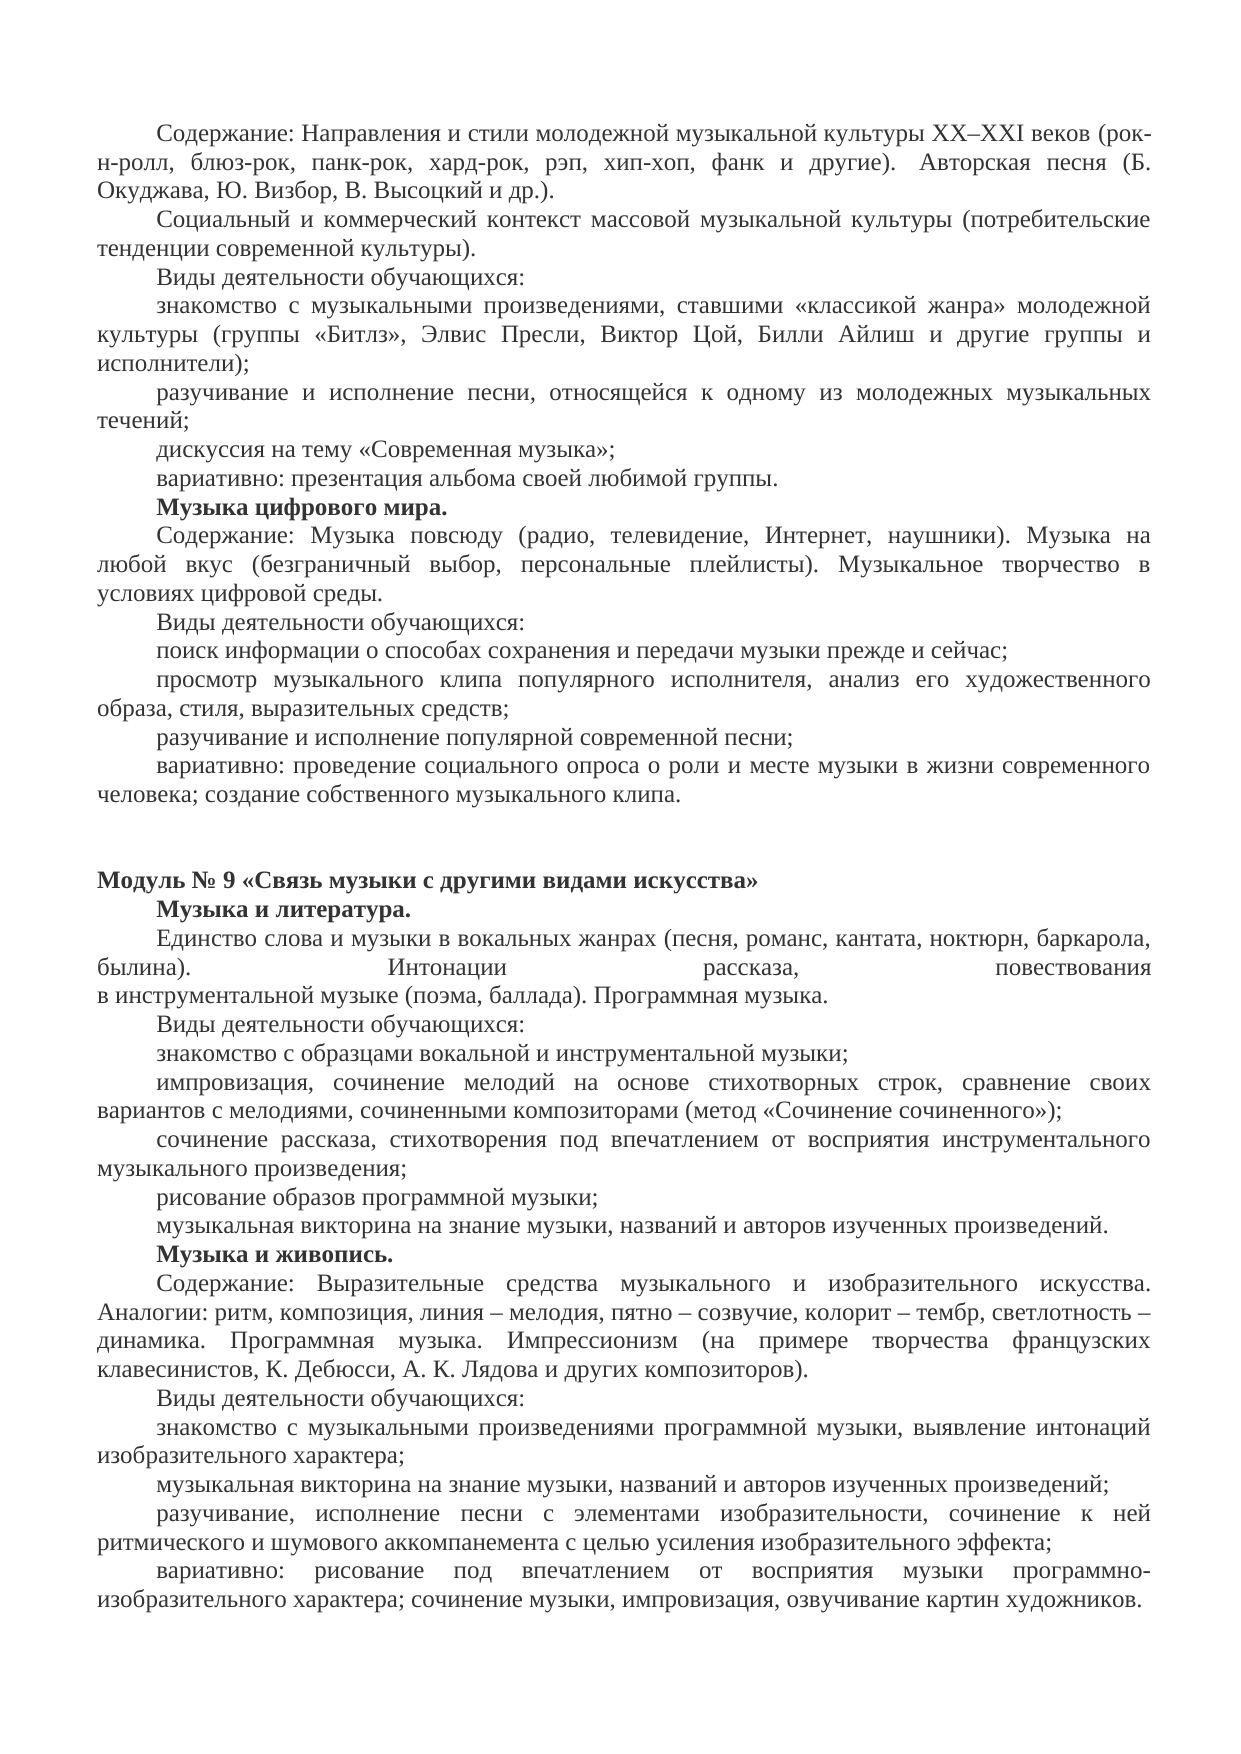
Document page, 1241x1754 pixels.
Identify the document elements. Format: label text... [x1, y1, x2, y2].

text Единство слова и музыки в вокальных жанрах (песня, романс, кантата, ноктюрн, баркарола, былина). Интонации рассказа, повествования в инструментальной музыке (поэма, баллада). Программная музыка. [97, 923, 1152, 1009]
text музыкальная викторина на знание музыки, названий и авторов изученных произведений; [97, 1469, 1152, 1498]
text Виды деятельности обучающихся: [97, 1009, 1152, 1038]
text поиск информации о способах сохранения и передачи музыки прежде и сейчас; [97, 636, 1152, 664]
text разучивание и исполнение песни, относящейся к одному из молодежных музыкальных течений; [97, 377, 1152, 434]
text Содержание: Музыка повсюду (радио, телевидение, Интернет, наушники). Музыка на любой вкус (безграничный выбор, персональные плейлисты). Музыкальное творчество в условиях цифровой среды. [97, 521, 1152, 607]
text Содержание: Выразительные средства музыкального и изобразительного искусства. Аналогии: ритм, композиция, линия – мелодия, пятно – созвучие, колорит – тембр, светлотность – динамика. Программная музыка. Импрессионизм (на примере творчества французских клавесинистов, К. Дебюсси, А. К. Лядова и других композиторов). [97, 1268, 1152, 1383]
text Содержание: Направления и стили молодежной музыкальной культуры XX–XXI веков (рок-н-ролл, блюз-рок, панк-рок, хард-рок, рэп, хип-хоп, фанк и другие). Авторская песня (Б. Окуджава, Ю. Визбор, В. Высоцкий и др.). [97, 118, 1152, 204]
text импровизация, сочинение мелодий на основе стихотворных строк, сравнение своих вариантов с мелодиями, сочиненными композиторами (метод «Сочинение сочиненного»); [97, 1067, 1152, 1124]
text музыкальная викторина на знание музыки, названий и авторов изученных произведений. [97, 1211, 1152, 1239]
text просмотр музыкального клипа популярного исполнителя, анализ его художественного образа, стиля, выразительных средств; [97, 664, 1152, 722]
text рисование образов программной музыки; [97, 1182, 1152, 1211]
text Модуль № 9 «Связь музыки с другими видами искусства» [97, 866, 1152, 894]
text Музыка и живопись. [97, 1239, 1152, 1268]
text Музыка цифрового мира. [97, 492, 1152, 521]
text Виды деятельности обучающихся: [97, 607, 1152, 636]
text Виды деятельности обучающихся: [97, 262, 1152, 291]
text сочинение рассказа, стихотворения под впечатлением от восприятия инструментального музыкального произведения; [97, 1124, 1152, 1182]
text вариативно: презентация альбома своей любимой группы. [97, 463, 1152, 492]
text знакомство с музыкальными произведениями программной музыки, выявление интонаций изобразительного характера; [97, 1412, 1152, 1469]
text Социальный и коммерческий контекст массовой музыкальной культуры (потребительские тенденции современной культуры). [97, 204, 1152, 262]
text вариативно: проведение социального опроса о роли и месте музыки в жизни современного человека; создание собственного музыкального клипа. [97, 751, 1152, 808]
text дискуссия на тему «Современная музыка»; [97, 434, 1152, 463]
text вариативно: рисование под впечатлением от восприятия музыки программно-изобразительного характера; сочинение музыки, импровизация, озвучивание картин художников. [97, 1556, 1152, 1613]
text разучивание и исполнение популярной современной песни; [97, 722, 1152, 751]
text знакомство с образцами вокальной и инструментальной музыки; [97, 1038, 1152, 1067]
text Виды деятельности обучающихся: [97, 1383, 1152, 1412]
text разучивание, исполнение песни с элементами изобразительности, сочинение к ней ритмического и шумового аккомпанемента с целью усиления изобразительного эффекта; [97, 1498, 1152, 1556]
text знакомство с музыкальными произведениями, ставшими «классикой жанра» молодежной культуры (группы «Битлз», Элвис Пресли, Виктор Цой, Билли Айлиш и другие группы и исполнители); [97, 291, 1152, 377]
text Музыка и литература. [97, 894, 1152, 923]
